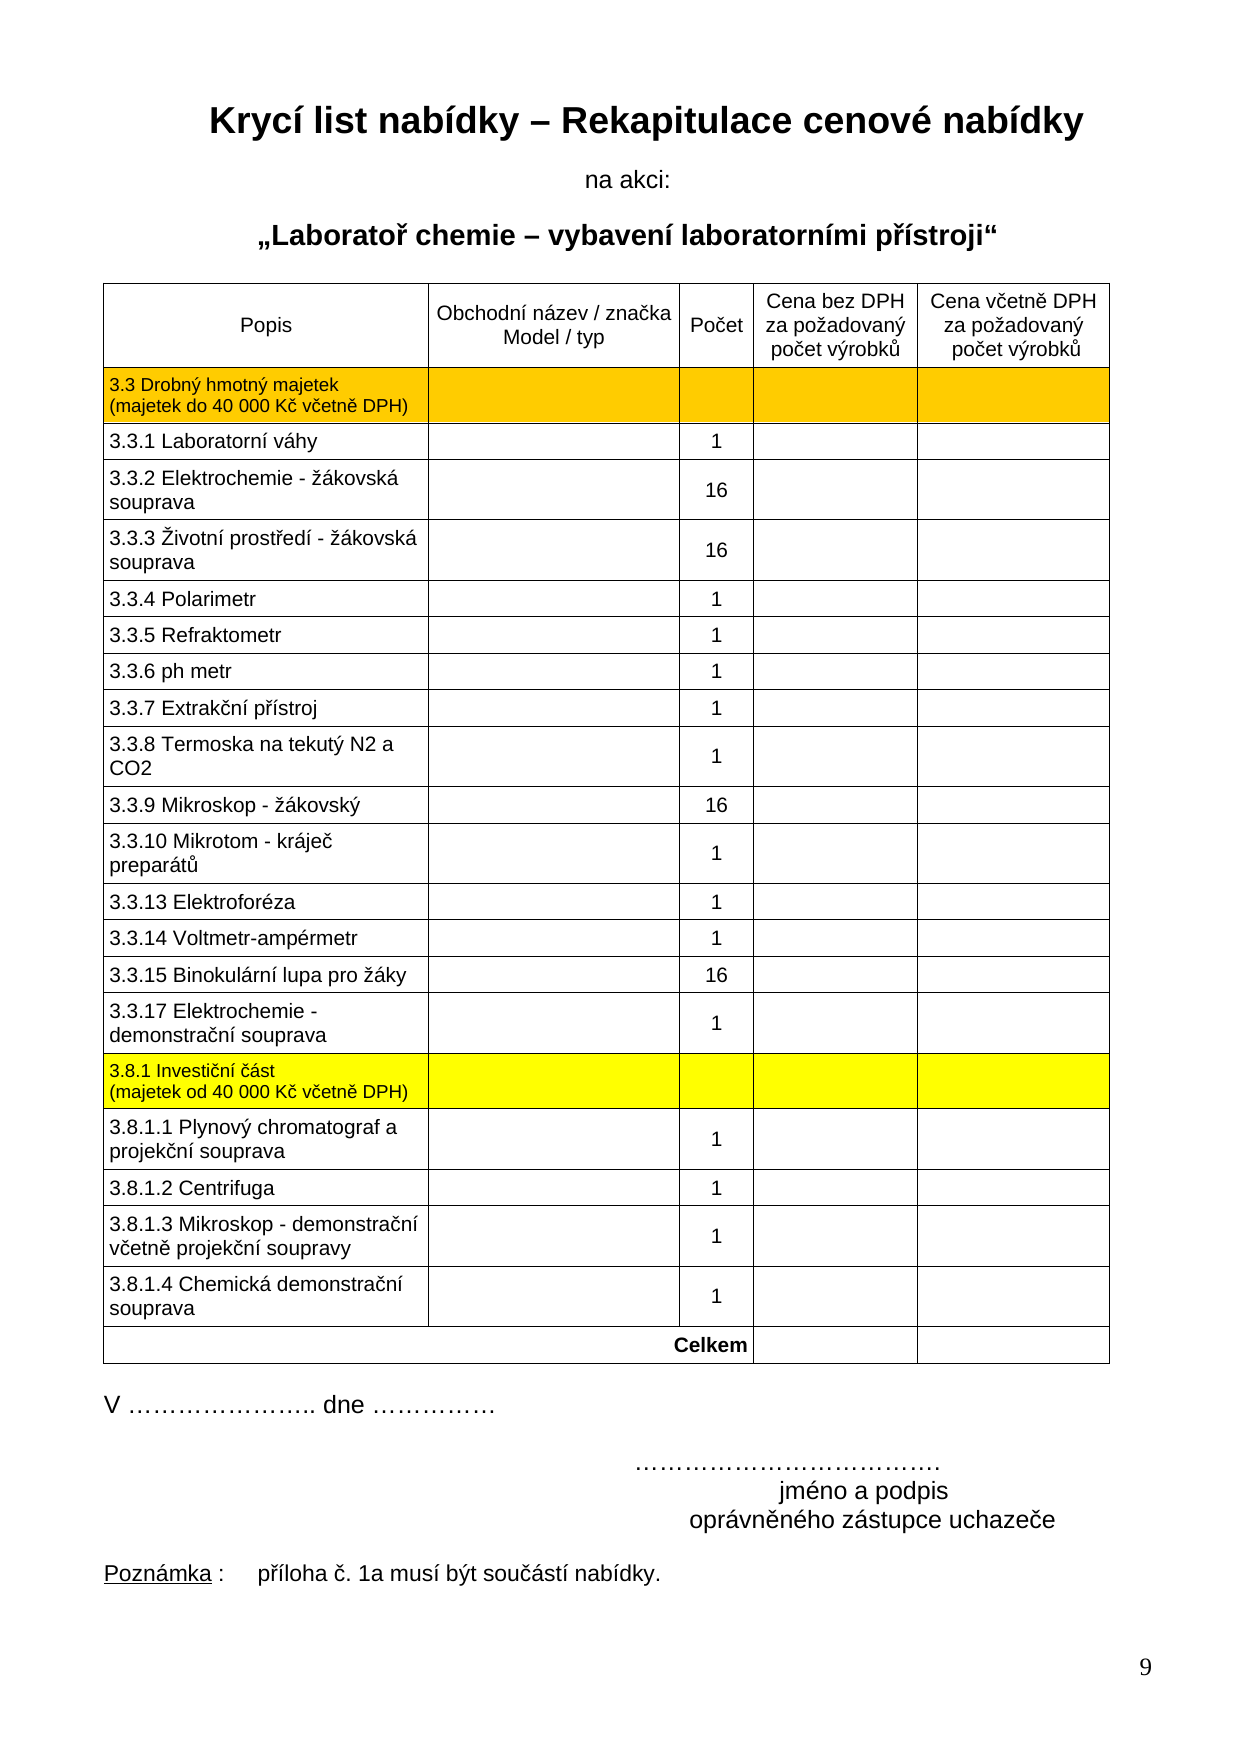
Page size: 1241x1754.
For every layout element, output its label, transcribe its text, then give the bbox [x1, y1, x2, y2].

table_cell 1 [680, 1206, 753, 1266]
table_cell [429, 884, 679, 919]
table_cell [918, 1267, 1109, 1326]
table_cell [918, 1109, 1109, 1169]
table_cell [754, 824, 917, 883]
table_cell [429, 460, 679, 519]
table_cell 16 [680, 957, 753, 992]
table_cell [918, 1170, 1109, 1205]
table_cell [918, 957, 1109, 992]
table_cell 16 [680, 460, 753, 519]
table_cell 3.3.4 Polarimetr [104, 581, 428, 616]
table_cell [918, 1054, 1109, 1108]
table_cell [918, 690, 1109, 726]
table_header Obchodní název / značka Model / typ [429, 284, 679, 367]
table_cell 1 [680, 654, 753, 689]
table_cell [918, 1206, 1109, 1266]
table_cell 3.8.1.3 Mikroskop - demonstrační včetně projekční soupravy [104, 1206, 428, 1266]
table_cell [754, 787, 917, 822]
text jméno a podpis [546, 1476, 1152, 1505]
table_cell 3.3.9 Mikroskop - žákovský [104, 787, 428, 822]
text V ………………….. dne …………… [103, 1390, 1152, 1418]
text na akci: [103, 165, 1152, 194]
table_header Cena bez DPH za požadovaný počet výrobků [754, 284, 917, 367]
table_cell 1 [680, 617, 753, 653]
table_cell [754, 1109, 917, 1169]
table_cell [754, 884, 917, 919]
table_cell [429, 654, 679, 689]
table_cell [918, 368, 1109, 422]
text Poznámka : příloha č. 1a musí být součástí nabídky. [103, 1560, 1152, 1586]
table_cell 1 [680, 1267, 753, 1326]
table_cell 3.3.5 Refraktometr [104, 617, 428, 653]
table_cell [429, 920, 679, 956]
table_cell [754, 581, 917, 616]
table_cell [429, 368, 679, 422]
table_cell 16 [680, 520, 753, 580]
table_cell 3.3.13 Elektroforéza [104, 884, 428, 919]
table_cell 1 [680, 884, 753, 919]
table_cell 3.8.1.4 Chemická demonstrační souprava [104, 1267, 428, 1326]
table_cell [680, 1054, 753, 1108]
table_cell [754, 1267, 917, 1326]
table_header Popis [104, 284, 428, 367]
table_cell [918, 787, 1109, 822]
table_cell 1 [680, 1109, 753, 1169]
table_cell [429, 957, 679, 992]
table_cell [680, 368, 753, 422]
table_cell [918, 424, 1109, 459]
table_cell [918, 727, 1109, 786]
table_cell [429, 1109, 679, 1169]
table_cell [754, 424, 917, 459]
table_cell 3.3.10 Mikrotom - kráječ preparátů [104, 824, 428, 883]
table_cell [754, 368, 917, 422]
table_cell 1 [680, 424, 753, 459]
table_cell [754, 957, 917, 992]
table_cell [754, 1327, 917, 1362]
table_cell [429, 824, 679, 883]
table_cell 1 [680, 993, 753, 1053]
table_cell [754, 1054, 917, 1108]
table_cell [754, 690, 917, 726]
subtitle „Laboratoř chemie – vybavení laboratorními přístroji“ [103, 218, 1152, 251]
table_cell 3.8.1.1 Plynový chromatograf a projekční souprava [104, 1109, 428, 1169]
table_cell 1 [680, 920, 753, 956]
table_cell [429, 1054, 679, 1108]
table_cell [754, 617, 917, 653]
table_cell [429, 581, 679, 616]
table_cell [754, 993, 917, 1053]
table_cell 3.3 Drobný hmotný majetek (majetek do 40 000 Kč včetně DPH) [104, 368, 428, 422]
table_cell [918, 654, 1109, 689]
table_cell [429, 1206, 679, 1266]
table_cell 1 [680, 727, 753, 786]
table_cell [754, 520, 917, 580]
table_cell [918, 920, 1109, 956]
table_cell 1 [680, 581, 753, 616]
table_cell 3.3.2 Elektrochemie - žákovská souprava [104, 460, 428, 519]
table_cell [754, 920, 917, 956]
table_cell 3.3.7 Extrakční přístroj [104, 690, 428, 726]
table_cell 1 [680, 824, 753, 883]
table_cell 3.3.3 Životní prostředí - žákovská souprava [104, 520, 428, 580]
table_cell [918, 824, 1109, 883]
table_cell 3.3.15 Binokulární lupa pro žáky [104, 957, 428, 992]
table_cell Celkem [104, 1327, 753, 1362]
table_cell [754, 727, 917, 786]
table_header Počet [680, 284, 753, 367]
table_cell [429, 617, 679, 653]
text oprávněného zástupce uchazeče [546, 1505, 1152, 1533]
table_cell 3.8.1 Investiční část (majetek od 40 000 Kč včetně DPH) [104, 1054, 428, 1108]
table_cell [754, 1206, 917, 1266]
table_cell 16 [680, 787, 753, 822]
table_cell 1 [680, 1170, 753, 1205]
text ………………………………. [620, 1447, 1152, 1476]
table_cell [754, 460, 917, 519]
table_cell 3.3.8 Termoska na tekutý N2 a CO2 [104, 727, 428, 786]
table_cell [429, 787, 679, 822]
table_cell 3.3.14 Voltmetr-ampérmetr [104, 920, 428, 956]
table_cell 3.3.17 Elektrochemie - demonstrační souprava [104, 993, 428, 1053]
table_cell 3.3.6 ph metr [104, 654, 428, 689]
table_cell [918, 993, 1109, 1053]
table_cell [918, 581, 1109, 616]
table_cell [754, 654, 917, 689]
text Krycí list nabídky – Rekapitulace cenové nabídky [141, 98, 1152, 141]
table_cell [429, 520, 679, 580]
table_header Cena včetně DPH za požadovaný počet výrobků [918, 284, 1109, 367]
table_cell [429, 993, 679, 1053]
table_cell [918, 884, 1109, 919]
table_cell [429, 727, 679, 786]
table_cell [918, 1327, 1109, 1362]
table_cell [754, 1170, 917, 1205]
table_cell 3.8.1.2 Centrifuga [104, 1170, 428, 1205]
table_cell [429, 424, 679, 459]
table_cell [429, 690, 679, 726]
table_cell [429, 1170, 679, 1205]
table_cell 1 [680, 690, 753, 726]
table_cell [918, 617, 1109, 653]
table_cell 3.3.1 Laboratorní váhy [104, 424, 428, 459]
table_cell [918, 460, 1109, 519]
table_cell [429, 1267, 679, 1326]
table_cell [918, 520, 1109, 580]
